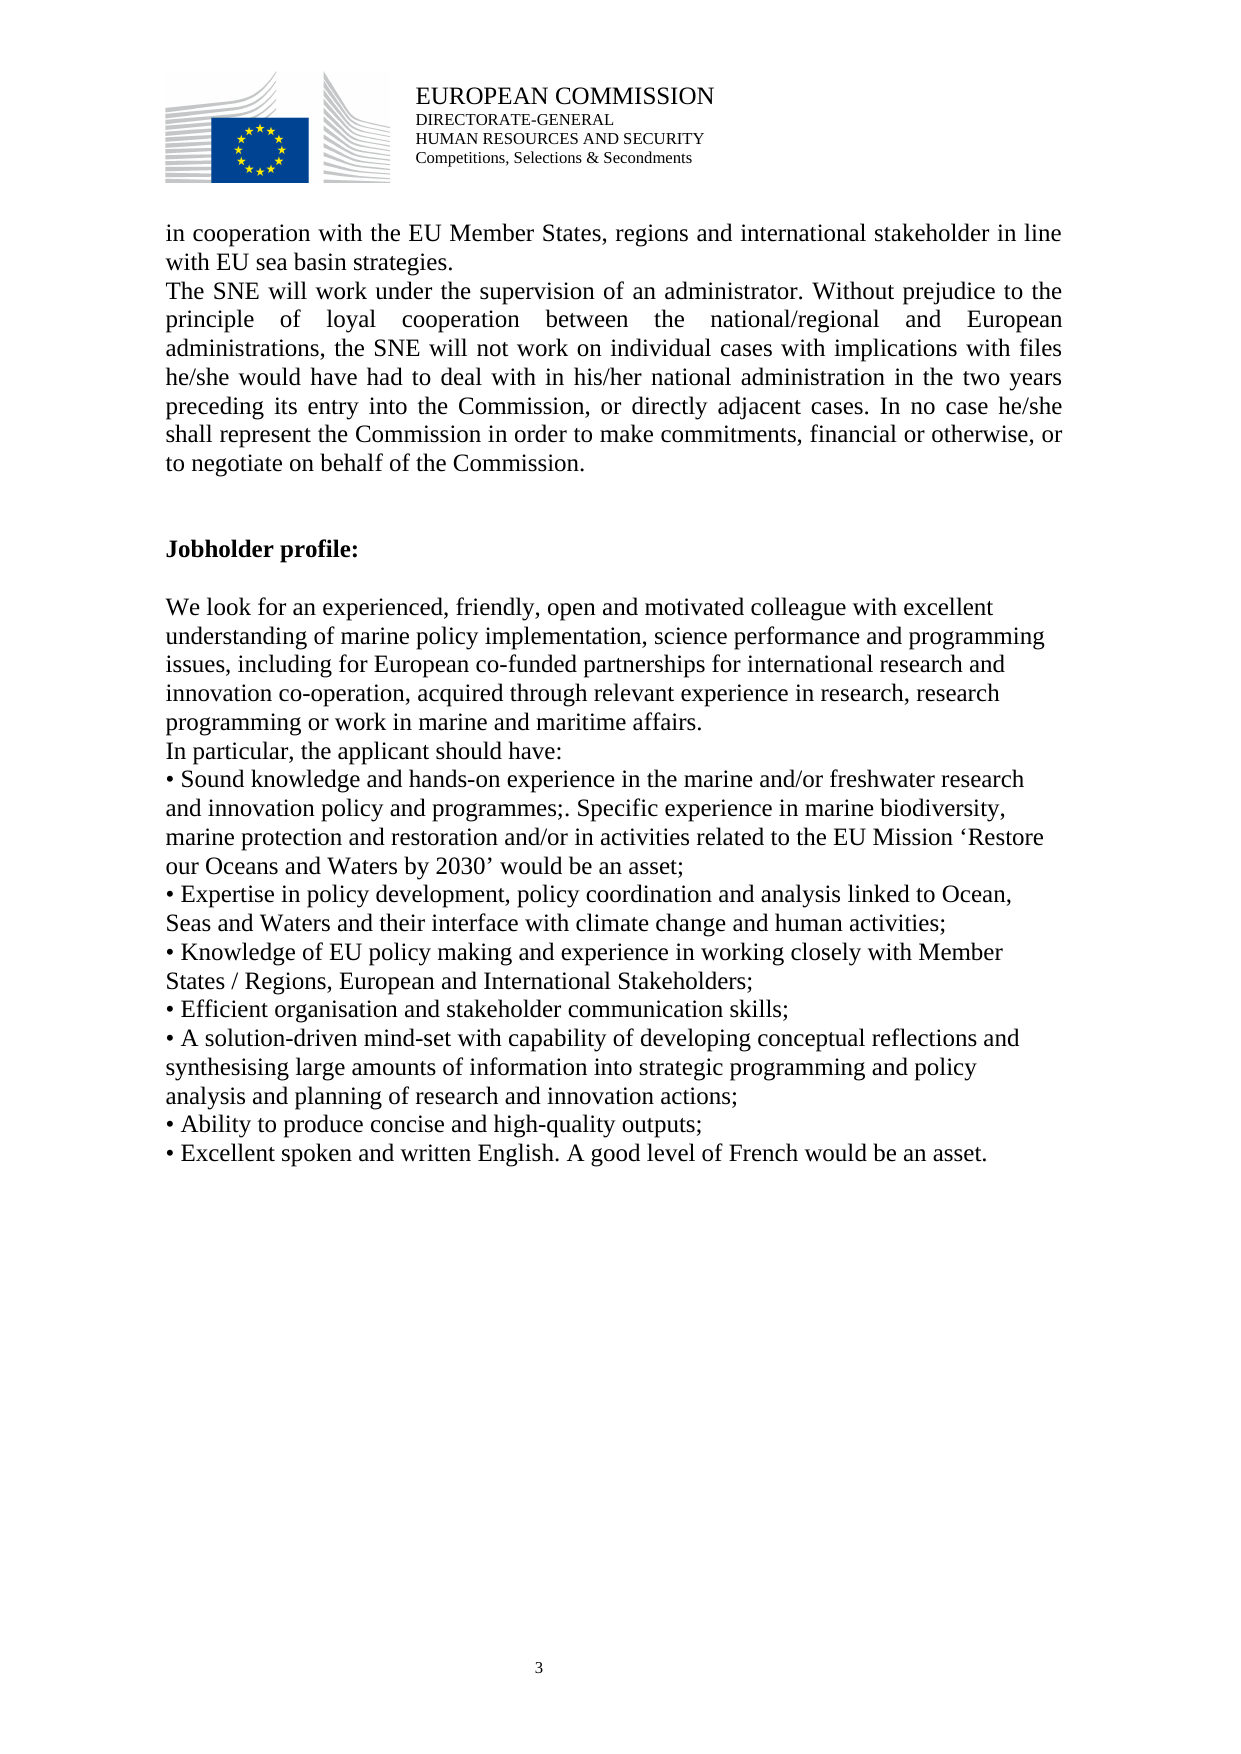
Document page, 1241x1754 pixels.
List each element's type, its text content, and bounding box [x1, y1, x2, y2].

text • Excellent spoken and written English. A good level of French would be an asset. [165, 1138, 1063, 1167]
text • Efficient organisation and stakeholder communication skills; [165, 994, 1063, 1023]
text Jobholder profile: [165, 534, 1063, 563]
text • Ability to produce concise and high-quality outputs; [165, 1109, 1063, 1138]
text In particular, the applicant should have: [165, 736, 1063, 764]
text We look for an experienced, friendly, open and motivated colleague with excellent understanding of marine policy implementation, science performance and programming issues, including for European co-funded partnerships for international research and innovation co-operation, acquired through relevant experience in research, research programming or work in marine and maritime affairs. [165, 592, 1063, 736]
text • Knowledge of EU policy making and experience in working closely with Member States / Regions, European and International Stakeholders; [165, 937, 1063, 994]
picture [165, 71, 391, 183]
text • Expertise in policy development, policy coordination and analysis linked to Ocean, Seas and Waters and their interface with climate change and human activities; [165, 879, 1063, 937]
text • A solution-driven mind-set with capability of developing conceptual reflections and synthesising large amounts of information into strategic programming and policy analysis and planning of research and innovation actions; [165, 1023, 1063, 1109]
text • Sound knowledge and hands-on experience in the marine and/or freshwater research and innovation policy and programmes;. Specific experience in marine biodiversity, marine protection and restoration and/or in activities related to the EU Mission ‘Restore our Oceans and Waters by 2030’ would be an asset; [165, 764, 1063, 879]
text The SNE will work under the supervision of an administrator. Without prejudice to the principle of loyal cooperation between the national/regional and European administrations, the SNE will not work on individual cases with implications with files he/she would have had to deal with in his/her national administration in the two years preceding its entry into the Commission, or directly adjacent cases. In no case he/she shall represent the Commission in order to make commitments, financial or otherwise, or to negotiate on behalf of the Commission. [165, 276, 1063, 477]
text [165, 134, 1063, 276]
